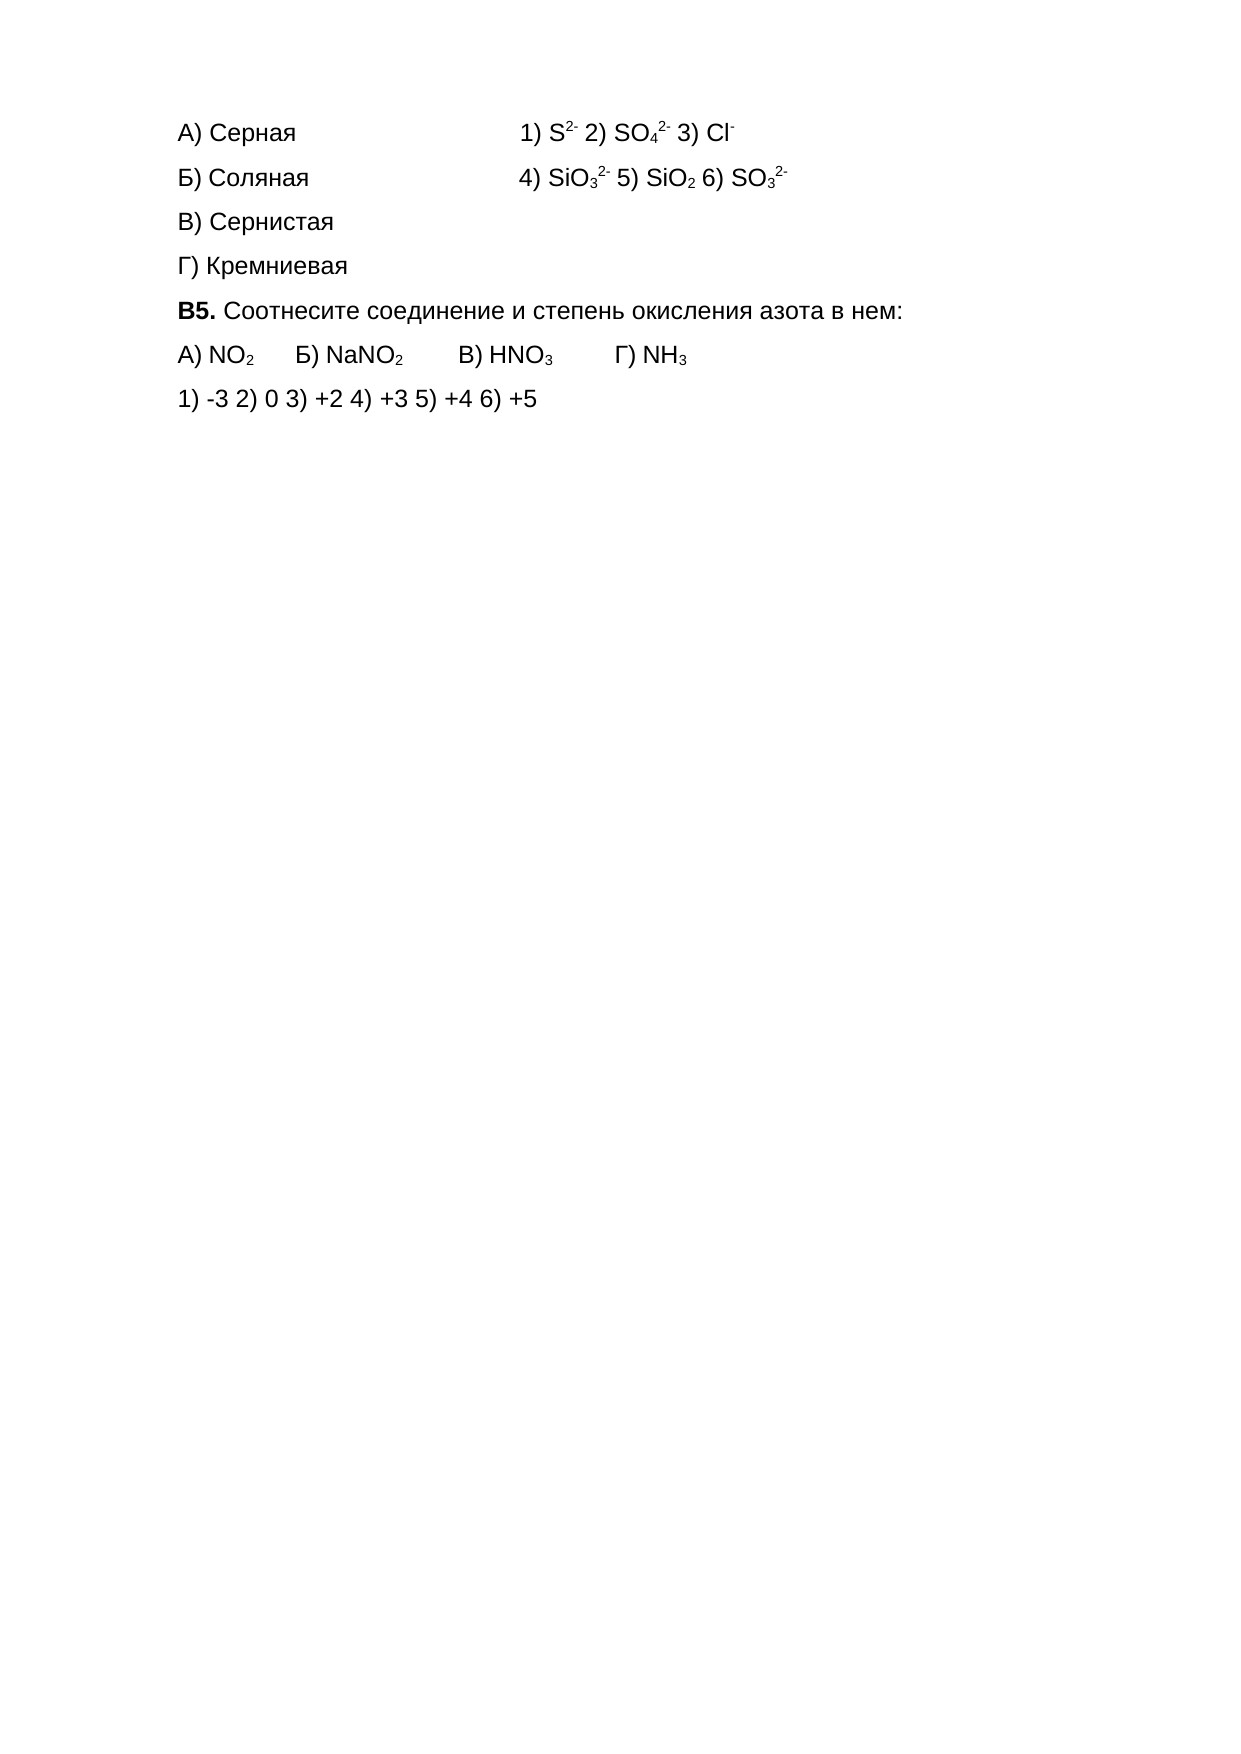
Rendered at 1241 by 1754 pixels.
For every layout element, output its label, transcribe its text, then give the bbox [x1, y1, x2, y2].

text 1) -3 2) 0 3) +2 4) +3 5) +4 6) +5 [177, 384, 1152, 413]
text Б) Соляная 4) SiO32- 5) SiO2 6) SO32- [177, 162, 1152, 191]
text Г) Кремниевая [177, 251, 1152, 280]
text А) Серная 1) S2- 2) SO42- 3) Cl- [177, 118, 1152, 147]
text А) NO2 Б) NaNO2 В) HNO3 Г) NH3 [177, 340, 1152, 369]
text В) Сернистая [177, 207, 1152, 236]
text В5. Соотнесите соединение и степень окисления азота в нем: [177, 296, 1152, 324]
